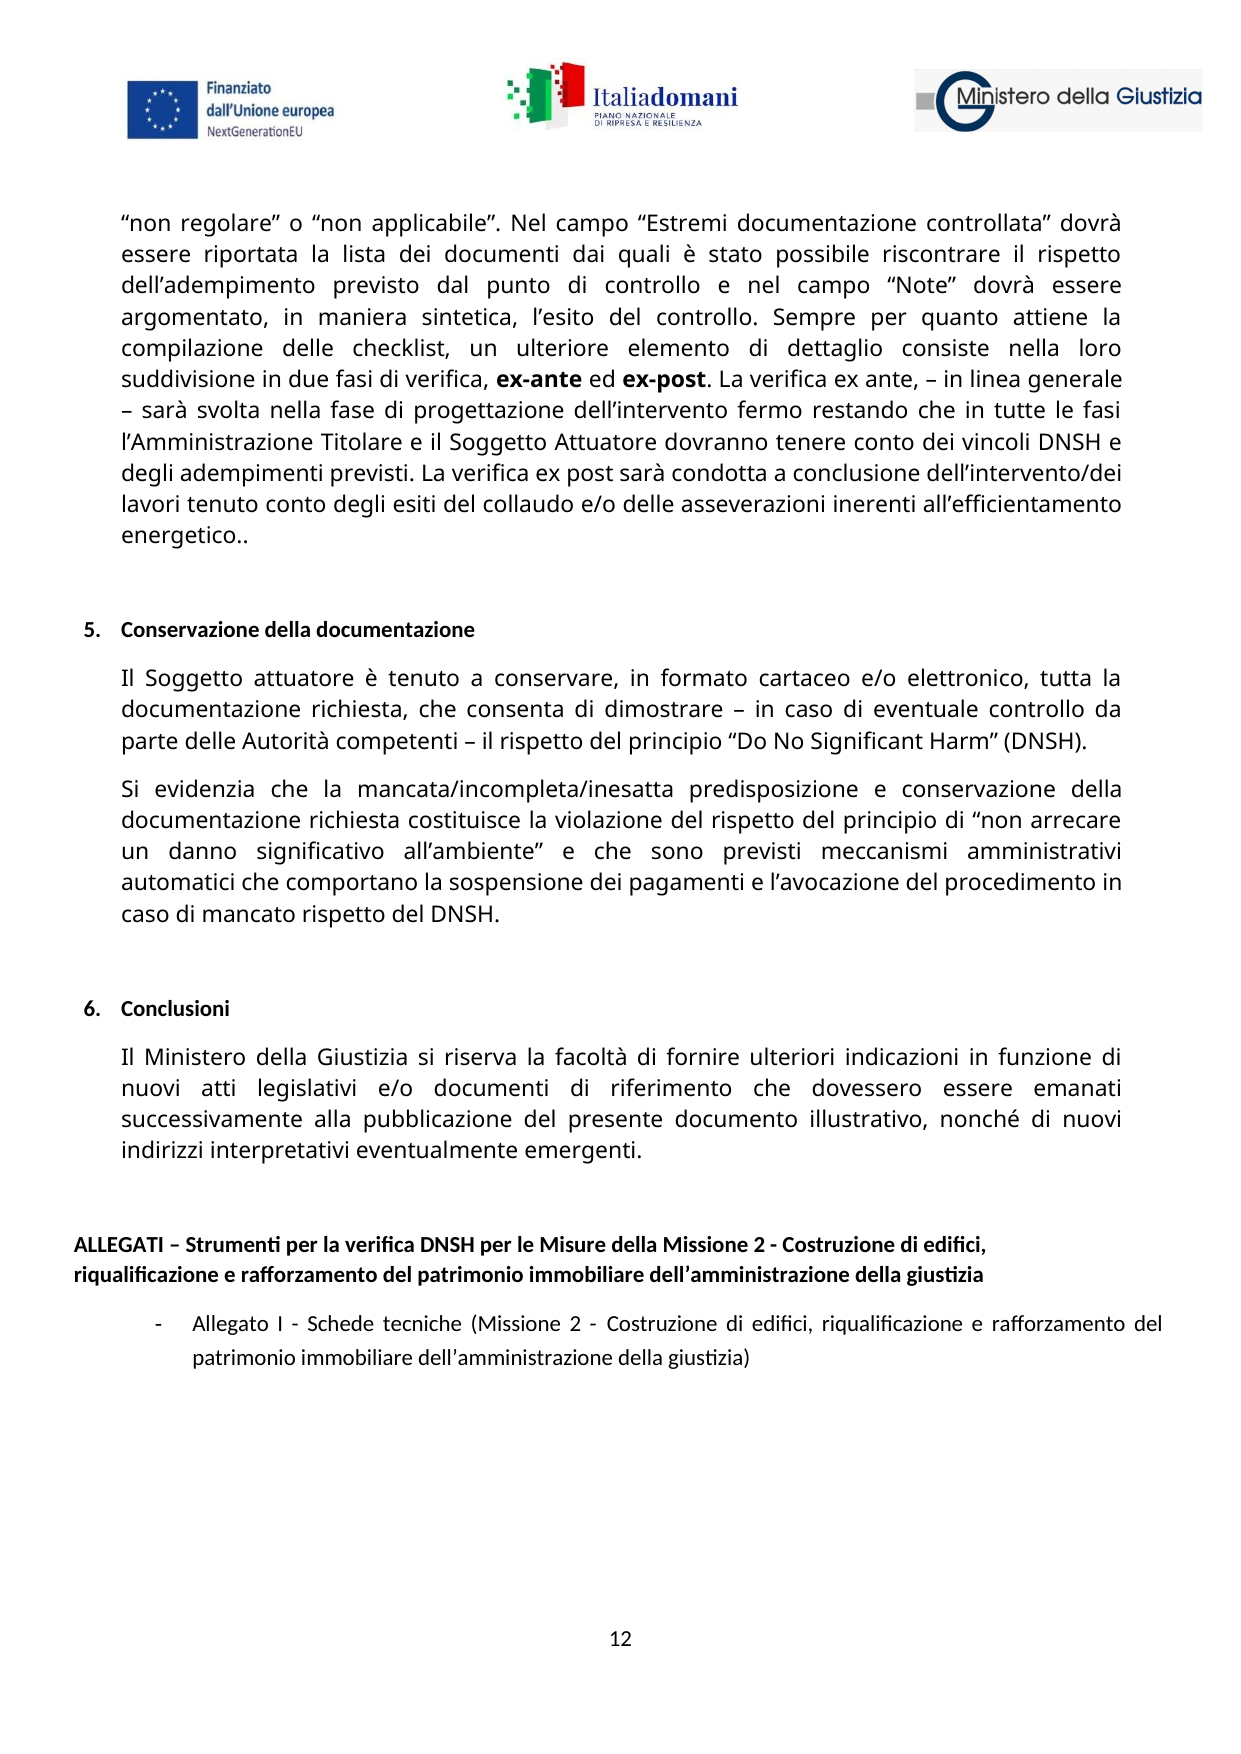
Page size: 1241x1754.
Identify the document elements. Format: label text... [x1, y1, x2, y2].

text Il Soggetto attuatore è tenuto a conservare, in formato cartaceo e/o elettronico, tutta la documentazione richiesta, che consenta di dimostrare – in caso di eventuale controllo da parte delle Autorità competenti – il rispetto del principio “Do No Significant Harm” (DNSH). [121, 662, 1123, 756]
subtitle ALLEGATI – Strumenti per la verifica DNSH per le Misure della Missione 2 - Costruzione di edifici, riqualificazione e rafforzamento del patrimonio immobiliare dell’amministrazione della giustizia [73, 1230, 1122, 1288]
subtitle Conservazione della documentazione [83, 615, 1123, 643]
text Il Ministero della Giustizia si riserva la facoltà di fornire ulteriori indicazioni in funzione di nuovi atti legislativi e/o documenti di riferimento che dovessero essere emanati successivamente alla pubblicazione del presente documento illustrativo, nonché di nuovi indirizzi interpretativi eventualmente emergenti. [121, 1040, 1123, 1165]
subtitle Conclusioni [83, 994, 1123, 1022]
picture [914, 69, 1203, 132]
picture [120, 74, 345, 146]
picture [502, 57, 742, 137]
list Allegato I - Schede tecniche (Missione 2 - Costruzione di edifici, riqualificazione e rafforzamento del patrimonio immobiliare dell’amministrazione della giustizia) [154, 1307, 1164, 1371]
text Si evidenzia che la mancata/incompleta/inesatta predisposizione e conservazione della documentazione richiesta costituisce la violazione del rispetto del principio di “non arrecare un danno significativo all’ambiente” e che sono previsti meccanismi amministrativi automatici che comportano la sospensione dei pagamenti e l’avocazione del procedimento in caso di mancato rispetto del DNSH. [121, 773, 1123, 929]
